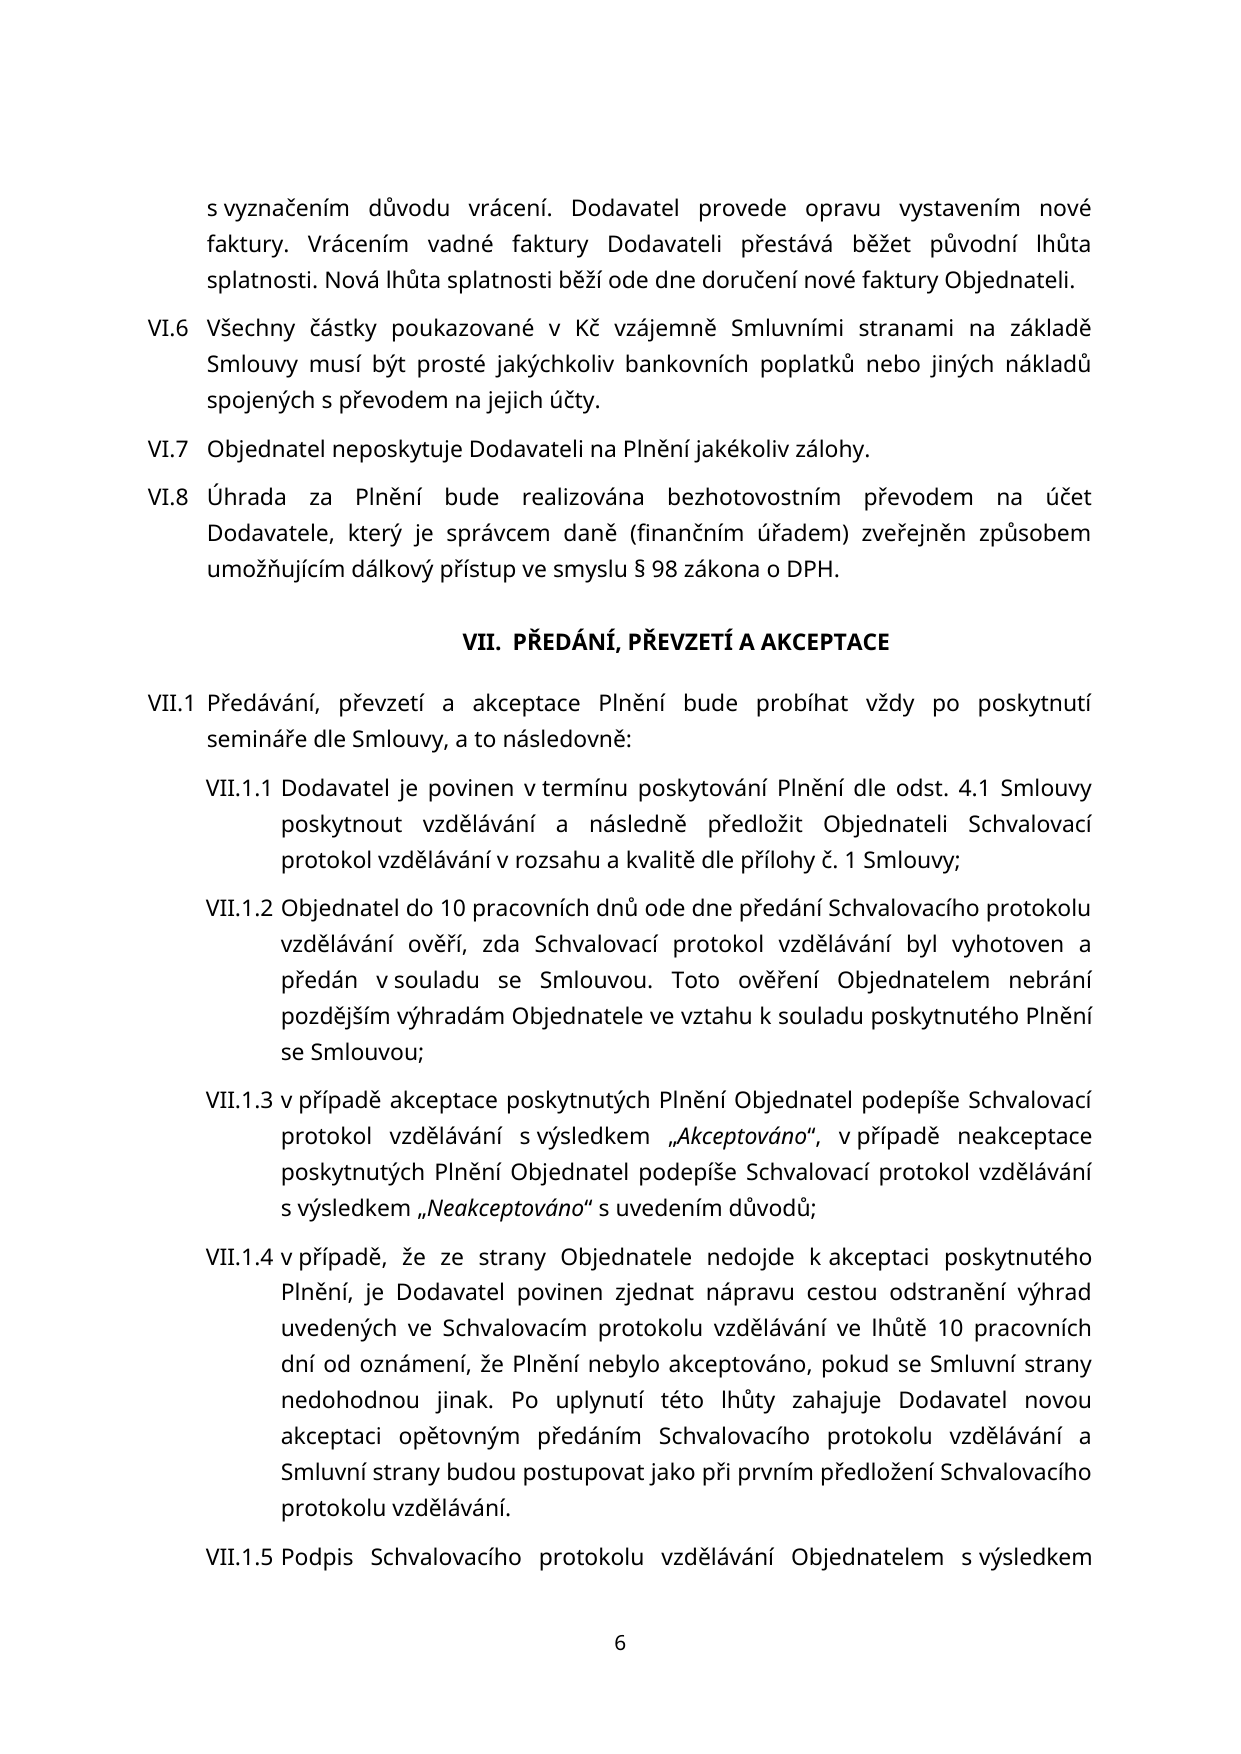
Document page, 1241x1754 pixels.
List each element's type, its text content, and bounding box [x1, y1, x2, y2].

list Všechny částky poukazované v Kč vzájemně Smluvními stranami na základě Smlouvy musí být prosté jakýchkoliv bankovních poplatků nebo jiných nákladů spojených s převodem na jejich účty. [148, 312, 1093, 415]
list Úhrada za Plnění bude realizována bezhotovostním převodem na účet Dodavatele, který je správcem daně (finančním úřadem) zveřejněn způsobem umožňujícím dálkový přístup ve smyslu § 98 zákona o DPH. [148, 481, 1093, 584]
list Objednatel neposkytuje Dodavateli na Plnění jakékoliv zálohy. [148, 433, 1093, 464]
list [206, 1540, 1093, 1572]
list v případě, že ze strany Objednatele nedojde k akceptaci poskytnutého Plnění, je Dodavatel povinen zjednat nápravu cestou odstranění výhrad uvedených ve Schvalovacím protokolu vzdělávání ve lhůtě 10 pracovních dní od oznámení, že Plnění nebylo akceptováno, pokud se Smluvní strany nedohodnou jinak. Po uplynutí této lhůty zahajuje Dodavatel novou akceptaci opětovným předáním Schvalovacího protokolu vzdělávání a Smluvní strany budou postupovat jako při prvním předložení Schvalovacího protokolu vzdělávání. [206, 1240, 1093, 1523]
list v případě akceptace poskytnutých Plnění Objednatel podepíše Schvalovací protokol vzdělávání s výsledkem „Akceptováno“, v případě neakceptace poskytnutých Plnění Objednatel podepíše Schvalovací protokol vzdělávání s výsledkem „Neakceptováno“ s uvedením důvodů; [206, 1084, 1093, 1223]
list Předávání, převzetí a akceptace Plnění bude probíhat vždy po poskytnutí semináře dle Smlouvy, a to následovně: [148, 687, 1093, 754]
list Objednatel do 10 pracovních dnů ode dne předání Schvalovacího protokolu vzdělávání ověří, zda Schvalovací protokol vzdělávání byl vyhotoven a předán v souladu se Smlouvou. Toto ověření Objednatelem nebrání pozdějším výhradám Objednatele ve vztahu k souladu poskytnutého Plnění se Smlouvou; [206, 892, 1093, 1067]
list Dodavatel je povinen v termínu poskytování Plnění dle odst. 4.1 Smlouvy poskytnout vzdělávání a následně předložit Objednateli Schvalovací protokol vzdělávání v rozsahu a kvalitě dle přílohy č. 1 Smlouvy; [206, 772, 1093, 875]
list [148, 192, 1093, 295]
subtitle PŘEDÁNÍ, PŘEVZETÍ A AKCEPTACE [260, 626, 1093, 658]
